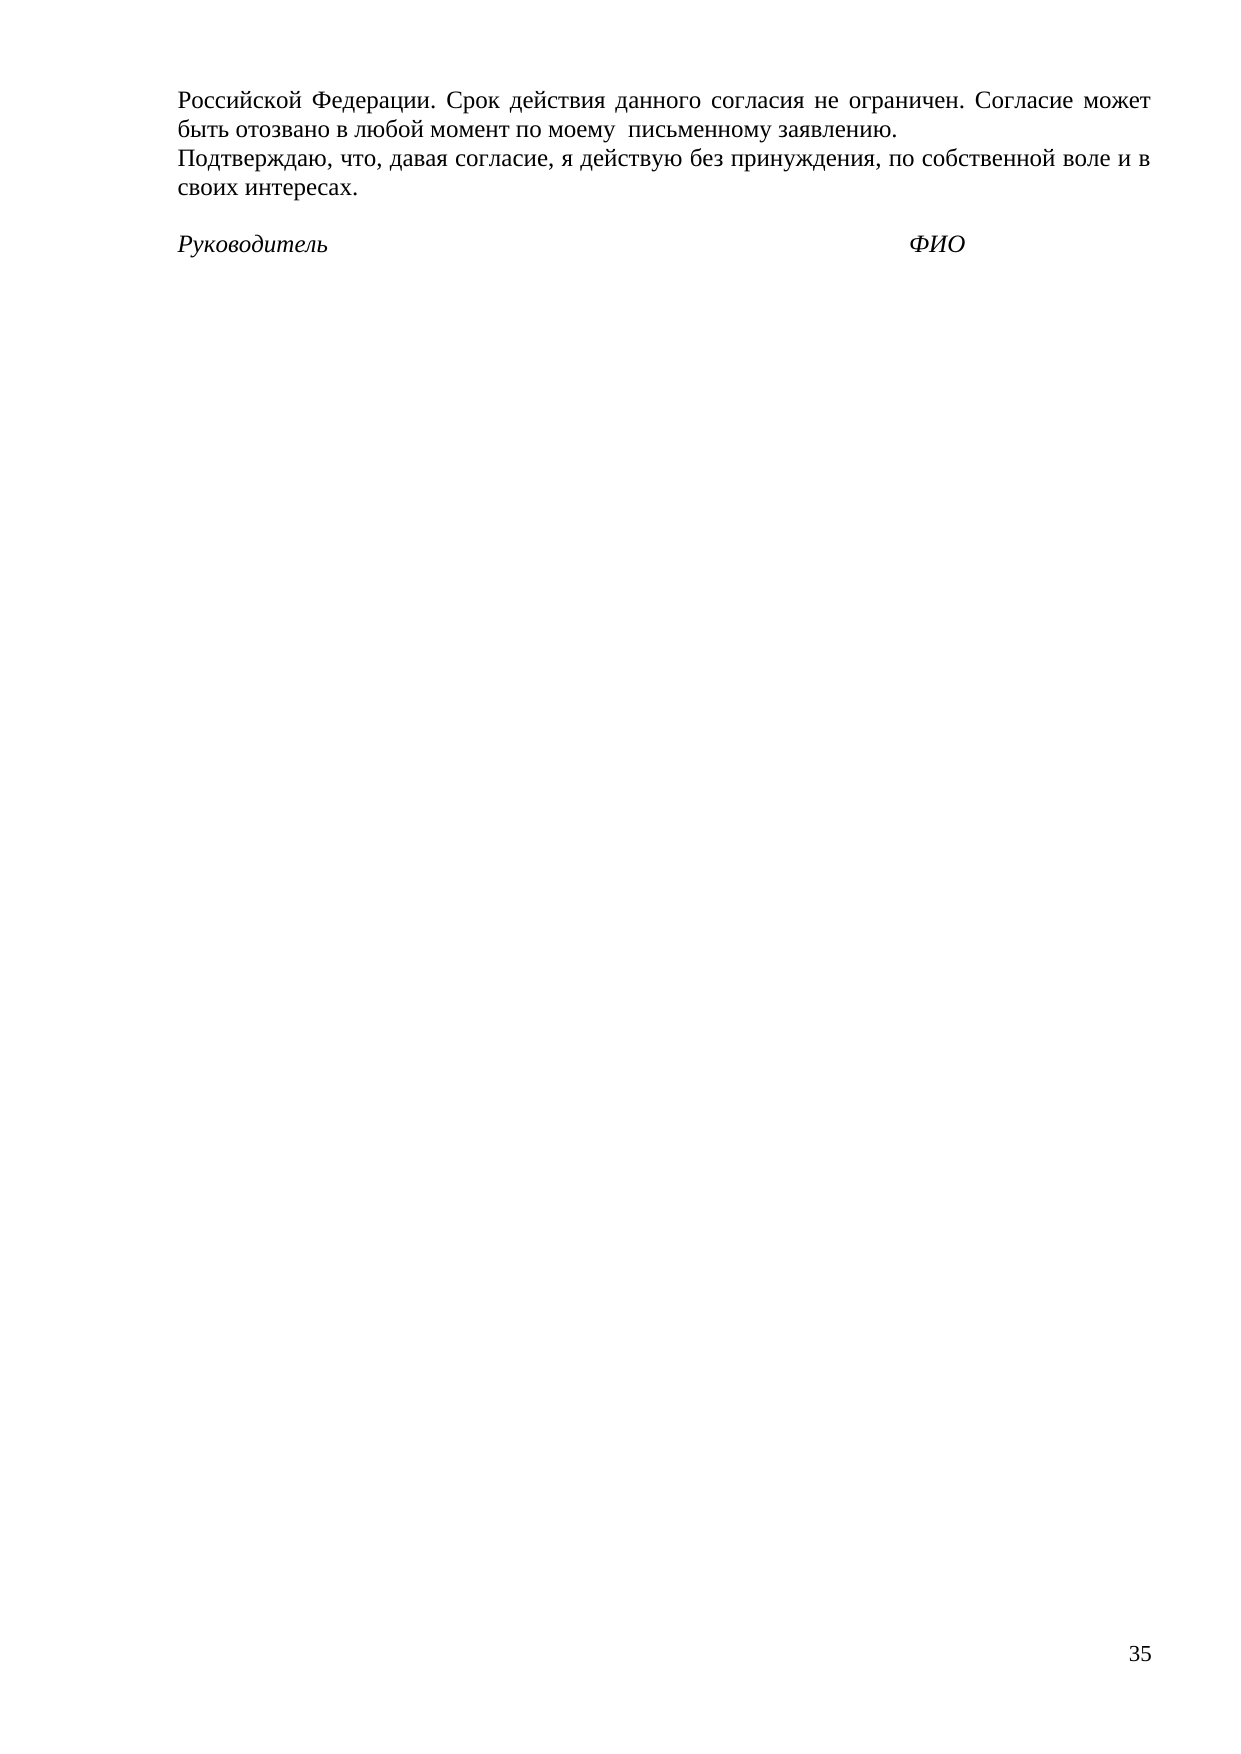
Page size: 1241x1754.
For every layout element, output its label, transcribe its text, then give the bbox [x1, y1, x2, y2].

text Руководитель ФИО [177, 229, 1152, 257]
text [177, 86, 1152, 143]
text Подтверждаю, что, давая согласие, я действую без принуждения, по собственной воле и в своих интересах. [177, 143, 1152, 201]
